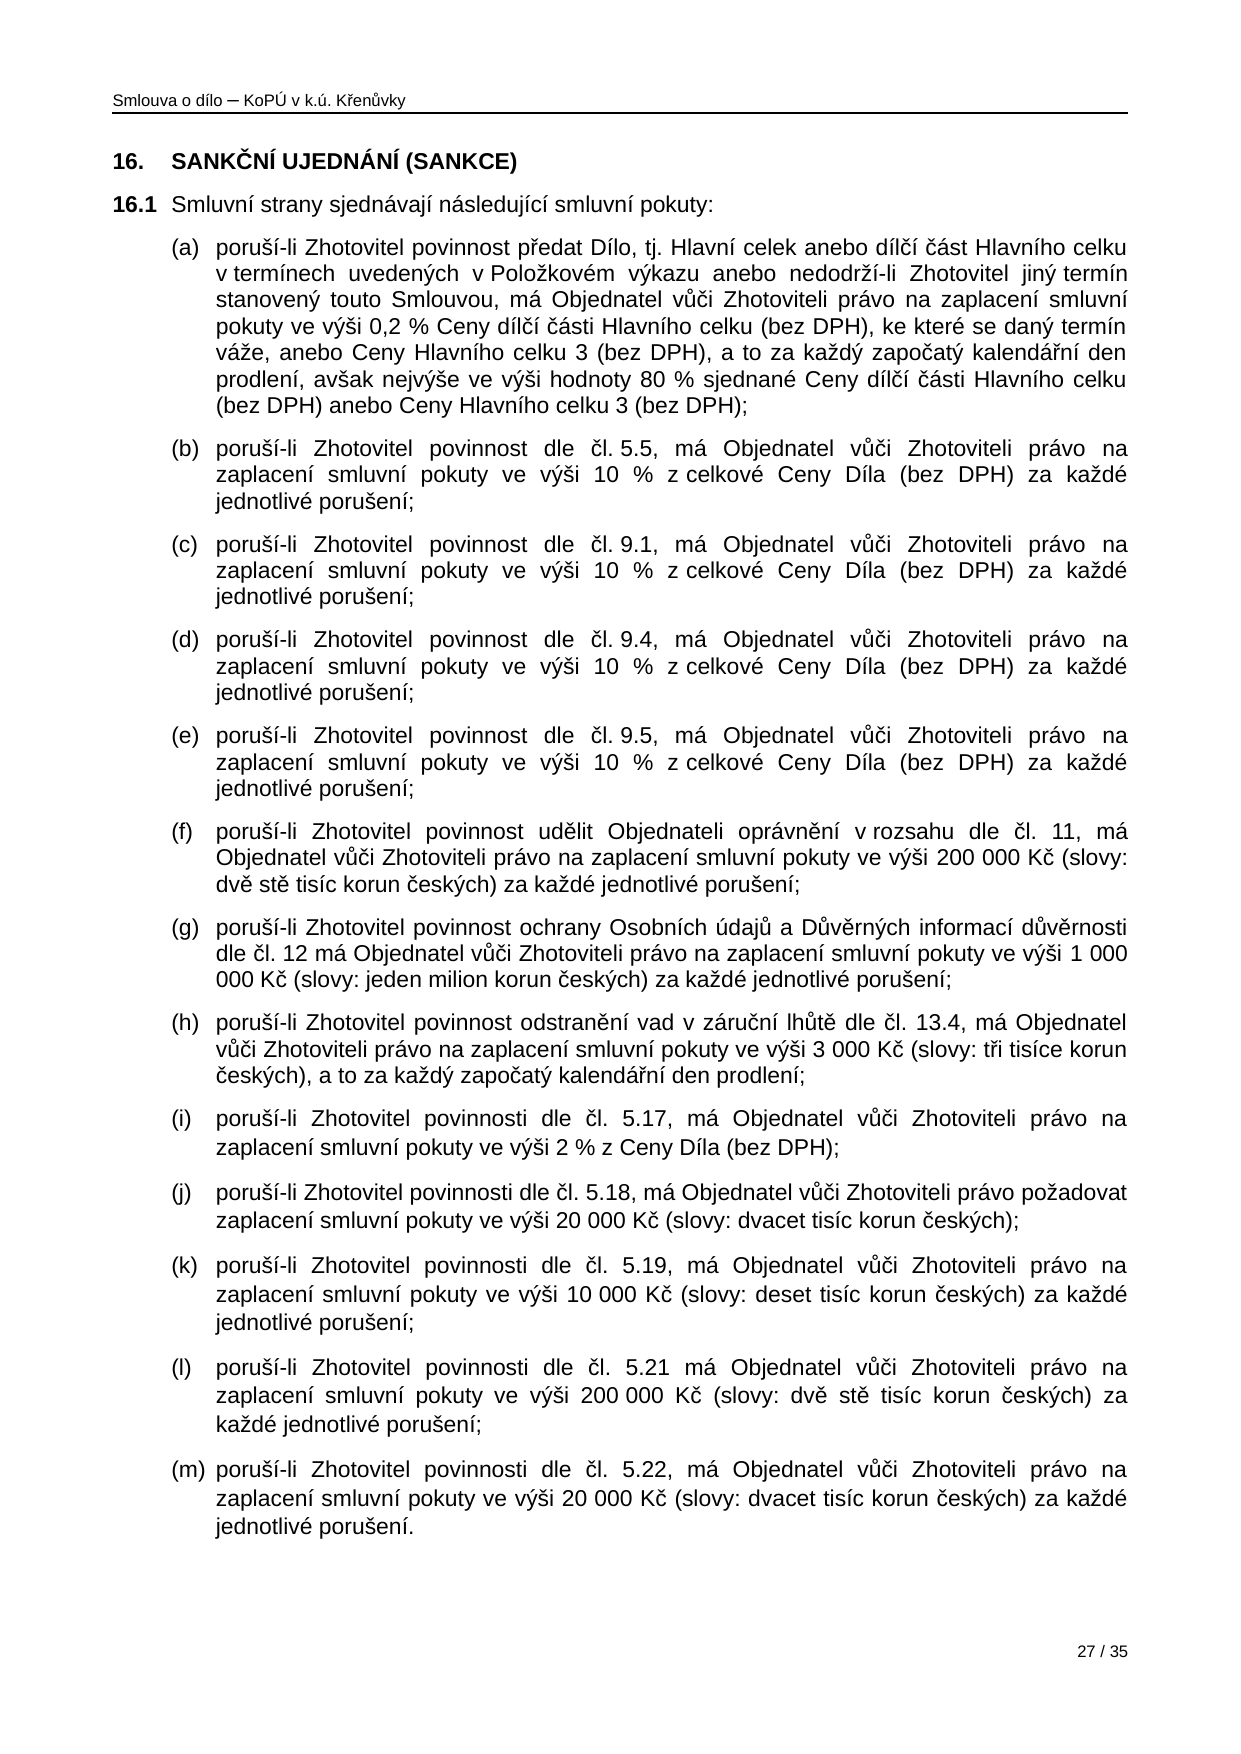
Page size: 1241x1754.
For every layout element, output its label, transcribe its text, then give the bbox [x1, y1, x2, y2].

text poruší-li Zhotovitel povinnosti dle čl. 5.22, má Objednatel vůči Zhotoviteli právo na zaplacení smluvní pokuty ve výši 20 000 Kč (slovy: dvacet tisíc korun českých) za každé jednotlivé porušení. [171, 1456, 1128, 1539]
list poruší-li Zhotovitel povinnost dle čl. 5.5, má Objednatel vůči Zhotoviteli právo na zaplacení smluvní pokuty ve výši 10 % z celkové Ceny Díla (bez DPH) za každé jednotlivé porušení; [171, 435, 1128, 514]
list poruší-li Zhotovitel povinnost předat Dílo, tj. Hlavní celek anebo dílčí část Hlavního celku v termínech uvedených v Položkovém výkazu anebo nedodrží-li Zhotovitel jiný termín stanovený touto Smlouvou, má Objednatel vůči Zhotoviteli právo na zaplacení smluvní pokuty ve výši 0,2 % Ceny dílčí části Hlavního celku (bez DPH), ke které se daný termín váže, anebo Ceny Hlavního celku 3 (bez DPH), a to za každý započatý kalendářní den prodlení, avšak nejvýše ve výši hodnoty 80 % sjednané Ceny dílčí části Hlavního celku (bez DPH) anebo Ceny Hlavního celku 3 (bez DPH); [171, 234, 1128, 418]
text poruší-li Zhotovitel povinnosti dle čl. 5.19, má Objednatel vůči Zhotoviteli právo na zaplacení smluvní pokuty ve výši 10 000 Kč (slovy: deset tisíc korun českých) za každé jednotlivé porušení; [171, 1252, 1128, 1335]
list poruší-li Zhotovitel povinnost dle čl. 9.5, má Objednatel vůči Zhotoviteli právo na zaplacení smluvní pokuty ve výši 10 % z celkové Ceny Díla (bez DPH) za každé jednotlivé porušení; [171, 722, 1128, 801]
list poruší-li Zhotovitel povinnost dle čl. 9.1, má Objednatel vůči Zhotoviteli právo na zaplacení smluvní pokuty ve výši 10 % z celkové Ceny Díla (bez DPH) za každé jednotlivé porušení; [171, 531, 1128, 610]
text poruší-li Zhotovitel povinnost odstranění vad v záruční lhůtě dle čl. 13.4, má Objednatel vůči Zhotoviteli právo na zaplacení smluvní pokuty ve výši 3 000 Kč (slovy: tři tisíce korun českých), a to za každý započatý kalendářní den prodlení; [171, 1009, 1128, 1088]
list poruší-li Zhotovitel povinnost dle čl. 9.4, má Objednatel vůči Zhotoviteli právo na zaplacení smluvní pokuty ve výši 10 % z celkové Ceny Díla (bez DPH) za každé jednotlivé porušení; [171, 626, 1128, 705]
text poruší-li Zhotovitel povinnosti dle čl. 5.21 má Objednatel vůči Zhotoviteli právo na zaplacení smluvní pokuty ve výši 200 000 Kč (slovy: dvě stě tisíc korun českých) za každé jednotlivé porušení; [171, 1354, 1128, 1437]
text poruší-li Zhotovitel povinnosti dle čl. 5.18, má Objednatel vůči Zhotoviteli právo požadovat zaplacení smluvní pokuty ve výši 20 000 Kč (slovy: dvacet tisíc korun českých); [171, 1178, 1128, 1233]
text poruší-li Zhotovitel povinnost udělit Objednateli oprávnění v rozsahu dle čl. 11, má Objednatel vůči Zhotoviteli právo na zaplacení smluvní pokuty ve výši 200 000 Kč (slovy: dvě stě tisíc korun českých) za každé jednotlivé porušení; [171, 818, 1128, 897]
text poruší-li Zhotovitel povinnost ochrany Osobních údajů a Důvěrných informací důvěrnosti dle čl. 12 má Objednatel vůči Zhotoviteli právo na zaplacení smluvní pokuty ve výši 1 000 000 Kč (slovy: jeden milion korun českých) za každé jednotlivé porušení; [171, 913, 1128, 993]
text Sankční ujednání (SANKCE) [112, 148, 1128, 174]
text Smluvní strany sjednávají následující smluvní pokuty: [112, 191, 1128, 217]
text poruší-li Zhotovitel povinnosti dle čl. 5.17, má Objednatel vůči Zhotoviteli právo na zaplacení smluvní pokuty ve výši 2 % z Ceny Díla (bez DPH); [171, 1105, 1128, 1160]
